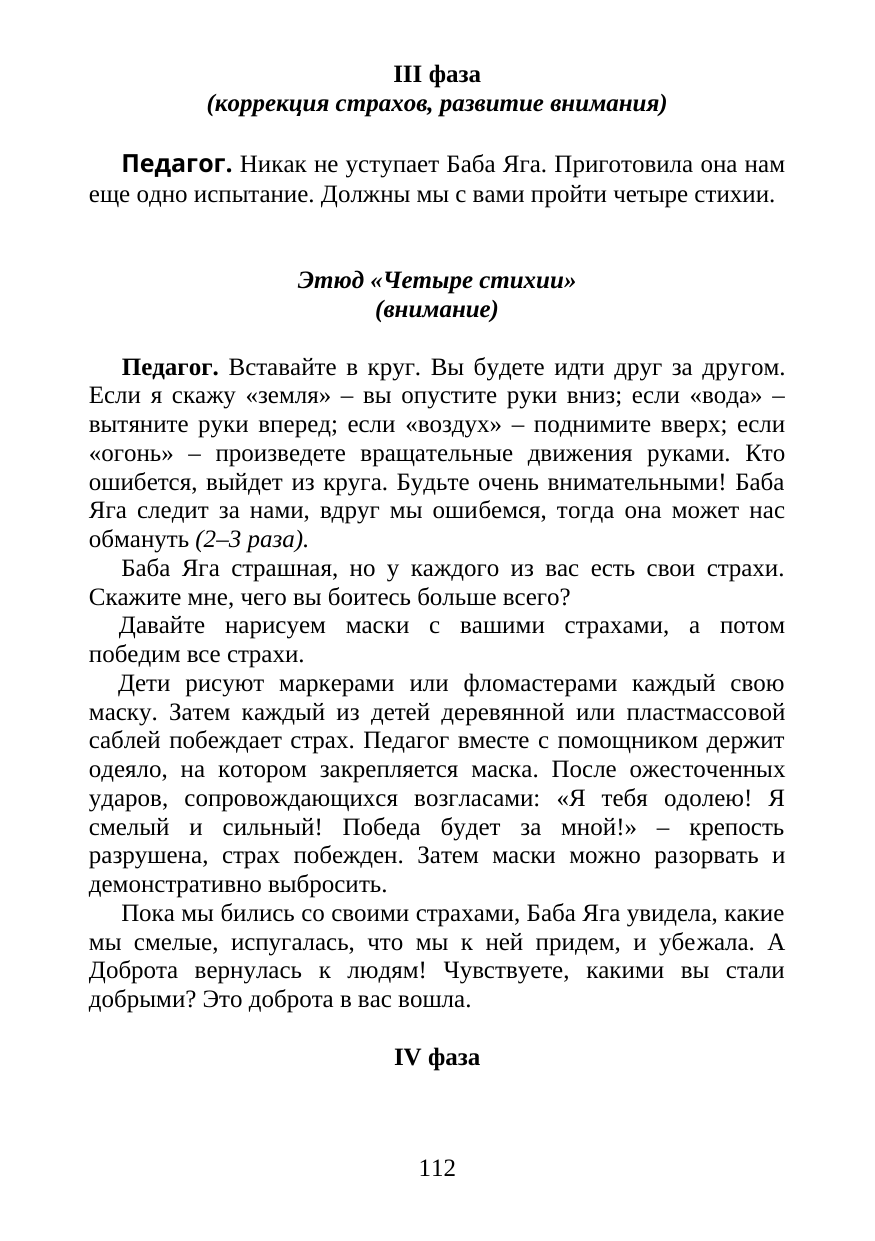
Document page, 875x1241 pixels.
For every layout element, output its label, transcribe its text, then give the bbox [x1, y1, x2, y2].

text Баба Яга страшная, но у каждого из вас есть свои страхи. Скажите мне, чего вы боитесь больше всего? [89, 553, 785, 611]
text Давайте нарисуем маски с вашими страхами, а потом победим все страхи. [89, 611, 785, 668]
text (коррекция страхов, развитие внимания) [89, 88, 785, 117]
text IV фаза [89, 1042, 785, 1071]
text (внимание) [89, 294, 785, 323]
text Педагог. Никак не уступает Баба Яга. Приготовила она нам еще одно испытание. Должны мы с вами пройти четыре стихии. [89, 145, 785, 208]
text Пока мы бились со своими страхами, Баба Яга увидела, какие мы смелые, испугалась, что мы к ней придем, и убежала. А Доброта вернулась к людям! Чувствуете, какими вы стали добрыми? Это доброта в вас вошла. [89, 898, 785, 1013]
text Этюд «Четыре стихии» [89, 266, 785, 294]
text Педагог. Вставайте в круг. Вы будете идти друг за другом. Если я скажу «земля» – вы опустите руки вниз; если «вода» – вытяните руки вперед; если «воздух» – поднимите вверх; если «огонь» – произведете вращательные движения руками. Кто ошибется, выйдет из круга. Будьте очень внимательными! Баба Яга следит за нами, вдруг мы ошибемся, тогда она может нас обмануть (2–3 раза). [89, 352, 785, 553]
text Дети рисуют маркерами или фломастерами каждый свою маску. Затем каждый из детей деревянной или пластмассовой саблей побеждает страх. Педагог вместе с помощником держит одеяло, на котором закрепляется маска. После ожесточенных ударов, сопровождающихся возгласами: «Я тебя одолею! Я смелый и сильный! Победа будет за мной!» – крепость разрушена, страх побежден. Затем маски можно разорвать и демонстративно выбросить. [89, 668, 785, 898]
text III фаза [89, 59, 785, 88]
